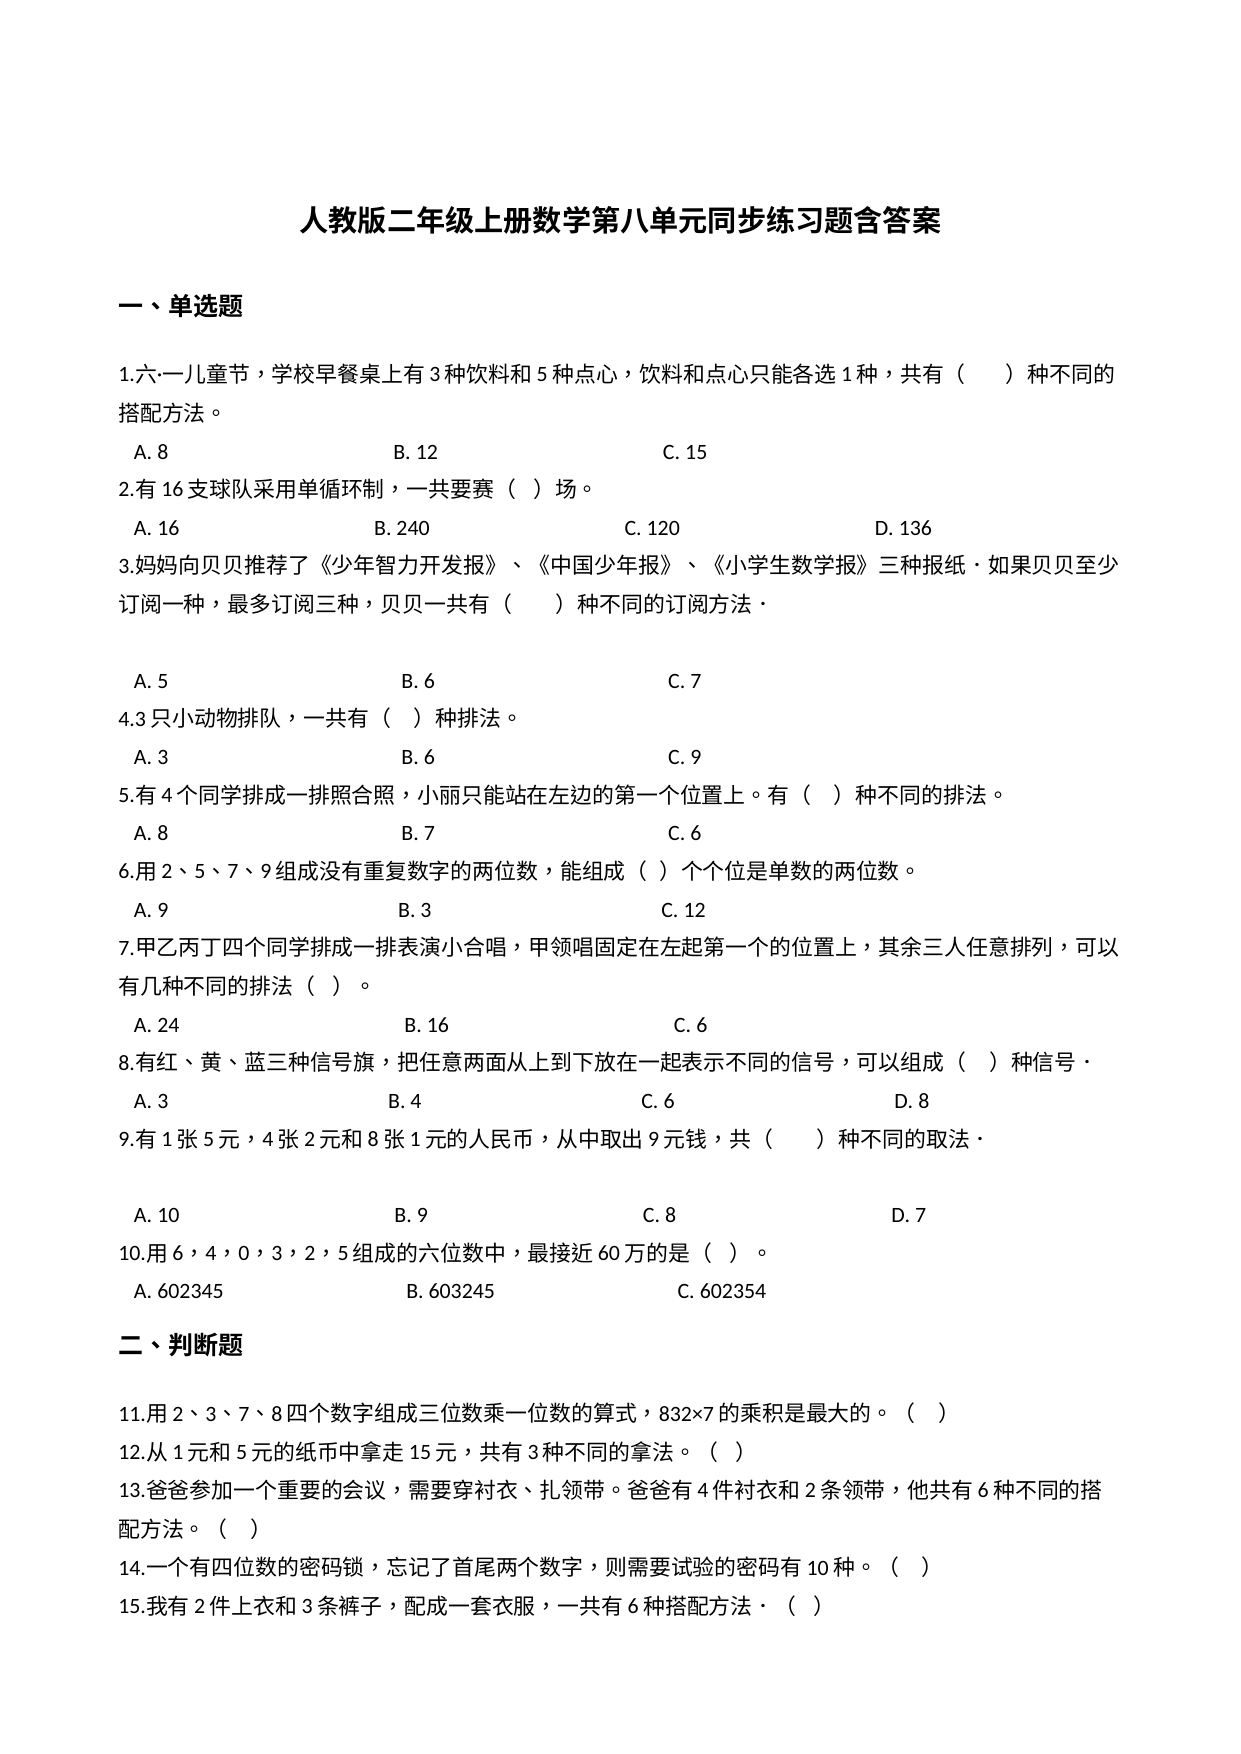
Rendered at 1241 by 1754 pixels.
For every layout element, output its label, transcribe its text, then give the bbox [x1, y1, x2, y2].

text 9.有1张5元，4张2元和8张1元的人民币，从中取出9元钱，共（ ）种不同的取法． [118, 1122, 1122, 1155]
text 一、单选题 [118, 273, 1122, 338]
text A. 8 B. 7 C. 6 [134, 817, 1122, 849]
text 15.我有2件上衣和3条裤子，配成一套衣服，一共有6种搭配方法．（ ） [118, 1589, 1122, 1622]
text A. 5 B. 6 C. 7 [134, 664, 1122, 697]
text 10.用6，4，0，3，2，5组成的六位数中，最接近60万的是（ ）。 [118, 1236, 1122, 1269]
text 2.有16支球队采用单循环制，一共要赛（ ）场。 [118, 473, 1122, 505]
picture [656, 910, 662, 917]
text 4.3只小动物排队，一共有（ ）种排法。 [118, 702, 1122, 734]
text 14.一个有四位数的密码锁，忘记了首尾两个数字，则需要试验的密码有10种。（ ） [118, 1551, 1122, 1583]
text 1.六·一儿童节，学校早餐桌上有3种饮料和5种点心，饮料和点心只能各选1种，共有（ ）种不同的搭配方法。 [118, 357, 1122, 429]
text A. 24 B. 16 C. 6 [134, 1008, 1122, 1041]
text 人教版二年级上册数学第八单元同步练习题含答案 [118, 188, 1122, 253]
text 6.用2、5、7、9组成没有重复数字的两位数，能组成（ ）个个位是单数的两位数。 [118, 854, 1122, 887]
text 12.从1元和5元的纸币中拿走15元，共有3种不同的拿法。（ ） [118, 1435, 1122, 1468]
text 8.有红、黄、蓝三种信号旗，把任意两面从上到下放在一起表示不同的信号，可以组成（ ）种信号． [118, 1046, 1122, 1078]
text A. 10 B. 9 C. 8 D. 7 [134, 1198, 1122, 1231]
picture [636, 1102, 642, 1109]
text 13.爸爸参加一个重要的会议，需要穿衬衣、扎领带。爸爸有4件衬衣和2条领带，他共有6种不同的搭配方法。（ ） [118, 1474, 1122, 1545]
picture [619, 529, 625, 536]
picture [869, 529, 875, 536]
text A. 9 B. 3 C. 12 [134, 893, 1122, 925]
text 3.妈妈向贝贝推荐了《少年智力开发报》、《中国少年报》、《小学生数学报》三种报纸．如果贝贝至少订阅一种，最多订阅三种，贝贝一共有（ ）种不同的订阅方法． [118, 549, 1122, 620]
text 7.甲乙丙丁四个同学排成一排表演小合唱，甲领唱固定在左起第一个的位置上，其余三人任意排列，可以有几种不同的排法（ ）。 [118, 931, 1122, 1002]
text A. 8 B. 12 C. 15 [134, 435, 1122, 467]
text A. 3 B. 4 C. 6 D. 8 [134, 1084, 1122, 1117]
text A. 602345 B. 603245 C. 602354 [134, 1275, 1122, 1307]
text 5.有4个同学排成一排照合照，小丽只能站在左边的第一个位置上。有（ ）种不同的排法。 [118, 778, 1122, 811]
text 11.用2、3、7、8四个数字组成三位数乘一位数的算式，832×7的乘积是最大的。（ ） [118, 1397, 1122, 1429]
text A. 16 B. 240 C. 120 D. 136 [134, 511, 1122, 544]
text 二、判断题 [118, 1312, 1122, 1377]
text A. 3 B. 6 C. 9 [134, 740, 1122, 773]
